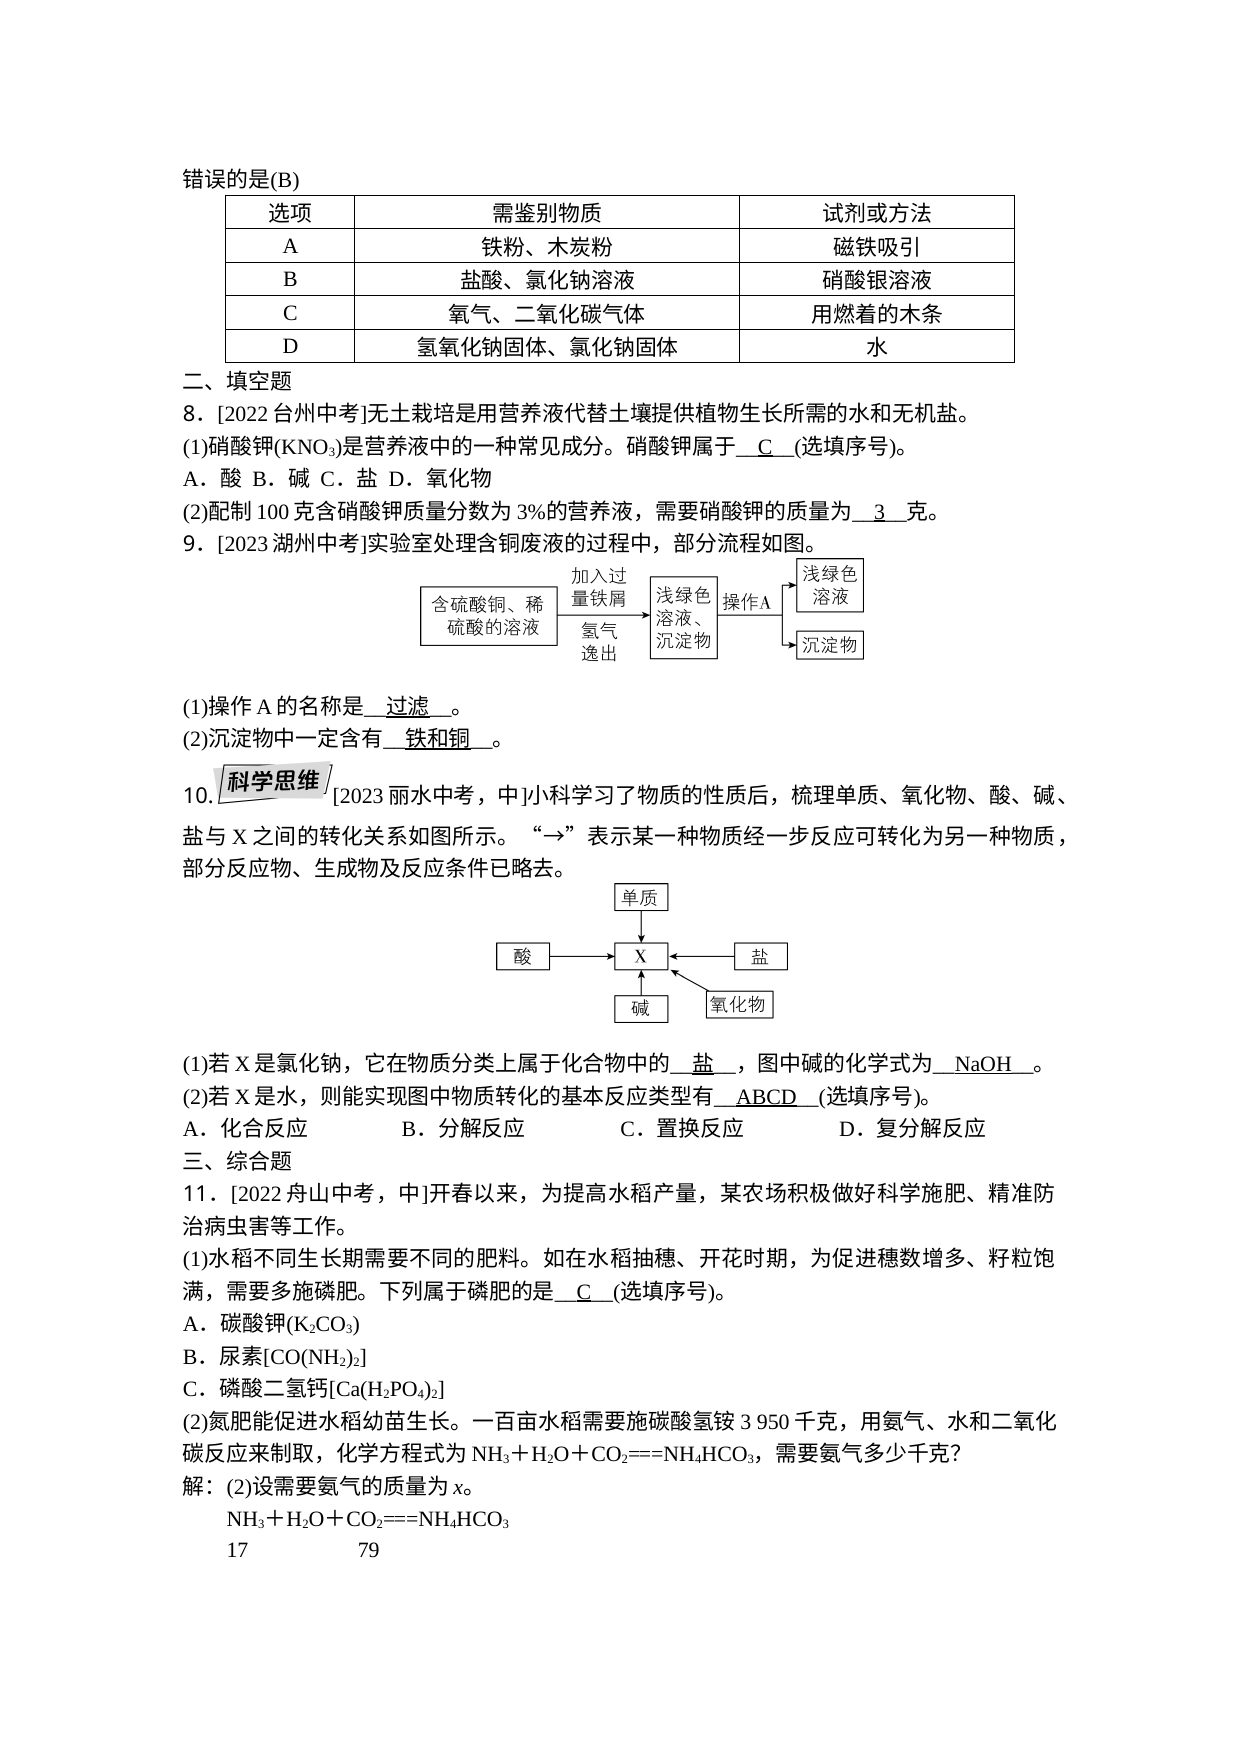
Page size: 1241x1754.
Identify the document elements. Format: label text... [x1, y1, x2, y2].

table_cell 铁粉、木炭粉 [355, 229, 739, 262]
text 17 79 [183, 1533, 1058, 1566]
text 三、综合题 [183, 1143, 1058, 1176]
text (1)若X是氯化钠，它在物质分类上属于化合物中的__盐__，图中碱的化学式为__NaOH__。 [183, 1046, 1058, 1078]
table_header 试剂或方法 [740, 196, 1014, 228]
table_cell 水 [740, 330, 1014, 362]
table_cell D [226, 330, 354, 362]
table_cell 氢氧化钠固体、氯化钠固体 [355, 330, 739, 362]
text 11．[2022舟山中考，中]开春以来，为提高水稻产量，某农场积极做好科学施肥、精准防治病虫害等工作。 [183, 1176, 1058, 1241]
table_header 需鉴别物质 [355, 196, 739, 228]
table_cell A [226, 229, 354, 262]
text 二、填空题 [183, 363, 1058, 396]
text A．碳酸钾(K2CO3) [183, 1306, 1058, 1338]
text (1)硝酸钾(KNO3)是营养液中的一种常见成分。硝酸钾属于__C__(选填序号)。 [183, 428, 1058, 461]
table_cell 磁铁吸引 [740, 229, 1014, 262]
text A．酸 B．碱 C．盐 D．氧化物 [183, 461, 1058, 493]
table_cell B [226, 263, 354, 295]
text A．化合反应 B．分解反应 C．置换反应 D．复分解反应 [183, 1111, 1058, 1143]
text 10.[2023丽水中考，中]小科学习了物质的性质后，梳理单质、氧化物、酸、碱、盐与X之间的转化关系如图所示。“→”表示某一种物质经一步反应可转化为另一种物质，部分反应物、生成物及反应条件已略去。 [183, 753, 1058, 883]
table_cell 用燃着的木条 [740, 296, 1014, 329]
picture [213, 761, 333, 804]
table_cell 氧气、二氧化碳气体 [355, 296, 739, 329]
table_cell C [226, 296, 354, 329]
text (2)配制100克含硝酸钾质量分数为3%的营养液，需要硝酸钾的质量为__3__克。 [183, 493, 1058, 526]
text 9．[2023湖州中考]实验室处理含铜废液的过程中，部分流程如图。 [183, 526, 1058, 558]
picture [496, 883, 788, 1023]
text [183, 162, 1058, 194]
text 8．[2022台州中考]无土栽培是用营养液代替土壤提供植物生长所需的水和无机盐。 [183, 396, 1058, 428]
text (2)沉淀物中一定含有__铁和铜__。 [183, 721, 1058, 753]
text NH3＋H2O＋CO2===NH4HCO3 [183, 1501, 1058, 1533]
table_header 选项 [226, 196, 354, 228]
text (1)水稻不同生长期需要不同的肥料。如在水稻抽穗、开花时期，为促进穗数增多、籽粒饱满，需要多施磷肥。下列属于磷肥的是__C__(选填序号)。 [183, 1241, 1058, 1306]
text (2)若X是水，则能实现图中物质转化的基本反应类型有__ABCD__(选填序号)。 [183, 1078, 1058, 1111]
text 解：(2)设需要氨气的质量为x。 [183, 1468, 1058, 1501]
text (1)操作A的名称是__过滤__。 [183, 688, 1058, 721]
table_cell 硝酸银溶液 [740, 263, 1014, 295]
text C．磷酸二氢钙[Ca(H2PO4)2] [183, 1371, 1058, 1403]
table_cell 盐酸、氯化钠溶液 [355, 263, 739, 295]
text (2)氮肥能促进水稻幼苗生长。一百亩水稻需要施碳酸氢铵3 950千克，用氨气、水和二氧化碳反应来制取，化学方程式为NH3＋H2O＋CO2===NH4HCO3，需要氨气多少千克？ [183, 1403, 1058, 1468]
text B．尿素[CO(NH2)2] [183, 1338, 1058, 1371]
picture [420, 558, 864, 665]
